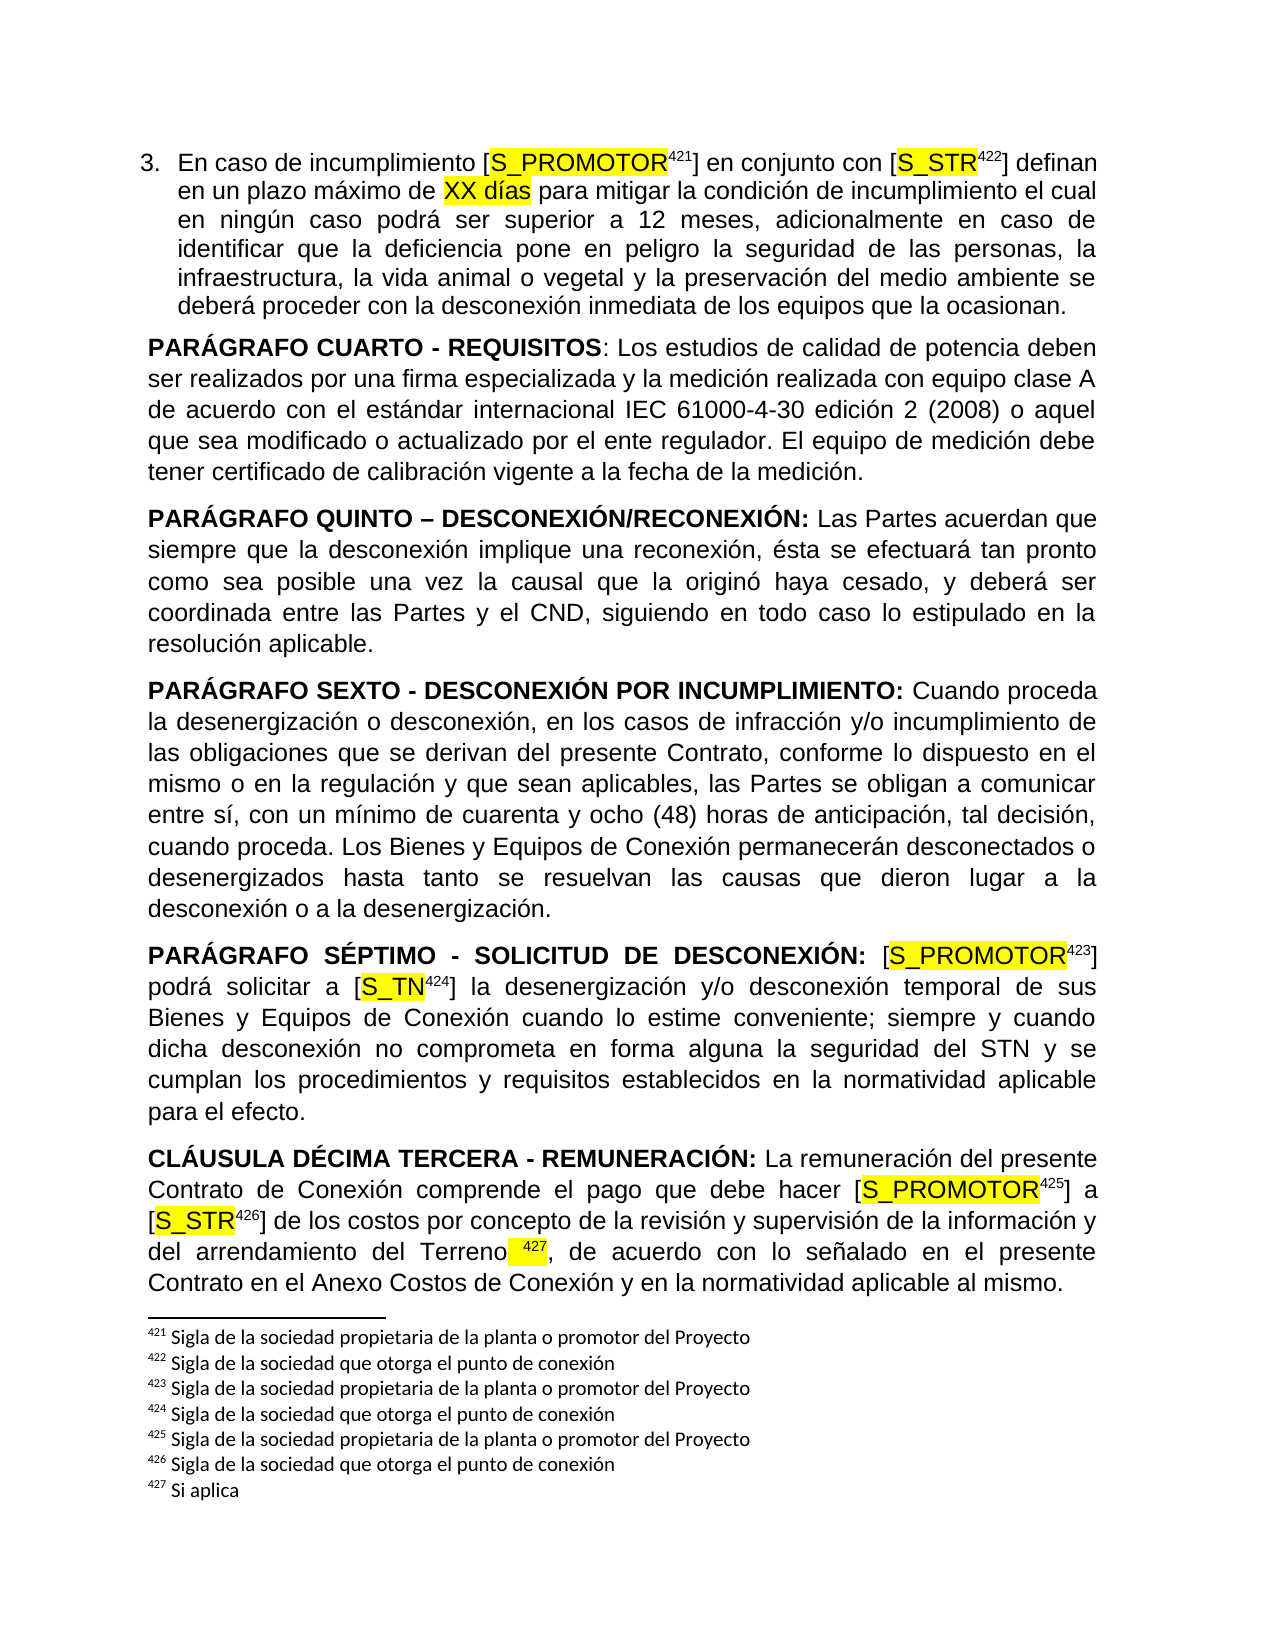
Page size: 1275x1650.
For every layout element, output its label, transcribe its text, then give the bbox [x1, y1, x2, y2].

text PARÁGRAFO CUARTO - REQUISITOS: Los estudios de calidad de potencia deben ser realizados por una firma especializada y la medición realizada con equipo clase A de acuerdo con el estándar internacional IEC 61000-4-30 edición 2 (2008) o aquel que sea modificado o actualizado por el ente regulador. El equipo de medición debe tener certificado de calibración vigente a la fecha de la medición. [148, 333, 1098, 486]
text CLÁUSULA DÉCIMA TERCERA - REMUNERACIÓN: La remuneración del presente Contrato de Conexión comprende el pago que debe hacer [S_PROMOTOR] a [S_STR] de los costos por concepto de la revisión y supervisión de la información y del arrendamiento del Terreno , de acuerdo con lo señalado en el presente Contrato en el Anexo Costos de Conexión y en la normatividad aplicable al mismo. [148, 1144, 1098, 1297]
text PARÁGRAFO QUINTO – DESCONEXIÓN/RECONEXIÓN: Las Partes acuerdan que siempre que la desconexión implique una reconexión, ésta se efectuará tan pronto como sea posible una vez la causal que la originó haya cesado, y deberá ser coordinada entre las Partes y el CND, siguiendo en todo caso lo estipulado en la resolución aplicable. [148, 504, 1098, 657]
list En caso de incumplimiento [S_PROMOTOR] en conjunto con [S_STR] definan en un plazo máximo de XX días para mitigar la condición de incumplimiento el cual en ningún caso podrá ser superior a 12 meses, adicionalmente en caso de identificar que la deficiencia pone en peligro la seguridad de las personas, la infraestructura, la vida animal o vegetal y la preservación del medio ambiente se deberá proceder con la desconexión inmediata de los equipos que la ocasionan. [140, 148, 1098, 320]
text PARÁGRAFO SÉPTIMO - SOLICITUD DE DESCONEXIÓN: [S_PROMOTOR] podrá solicitar a [S_TN] la desenergización y/o desconexión temporal de sus Bienes y Equipos de Conexión cuando lo estime conveniente; siempre y cuando dicha desconexión no comprometa en forma alguna la seguridad del STN y se cumplan los procedimientos y requisitos establecidos en la normatividad aplicable para el efecto. [148, 941, 1098, 1125]
text PARÁGRAFO SEXTO - DESCONEXIÓN POR INCUMPLIMIENTO: Cuando proceda la desenergización o desconexión, en los casos de infracción y/o incumplimiento de las obligaciones que se derivan del presente Contrato, conforme lo dispuesto en el mismo o en la regulación y que sean aplicables, las Partes se obligan a comunicar entre sí, con un mínimo de cuarenta y ocho (48) horas de anticipación, tal decisión, cuando proceda. Los Bienes y Equipos de Conexión permanecerán desconectados o desenergizados hasta tanto se resuelvan las causas que dieron lugar a la desconexión o a la desenergización. [148, 676, 1098, 922]
